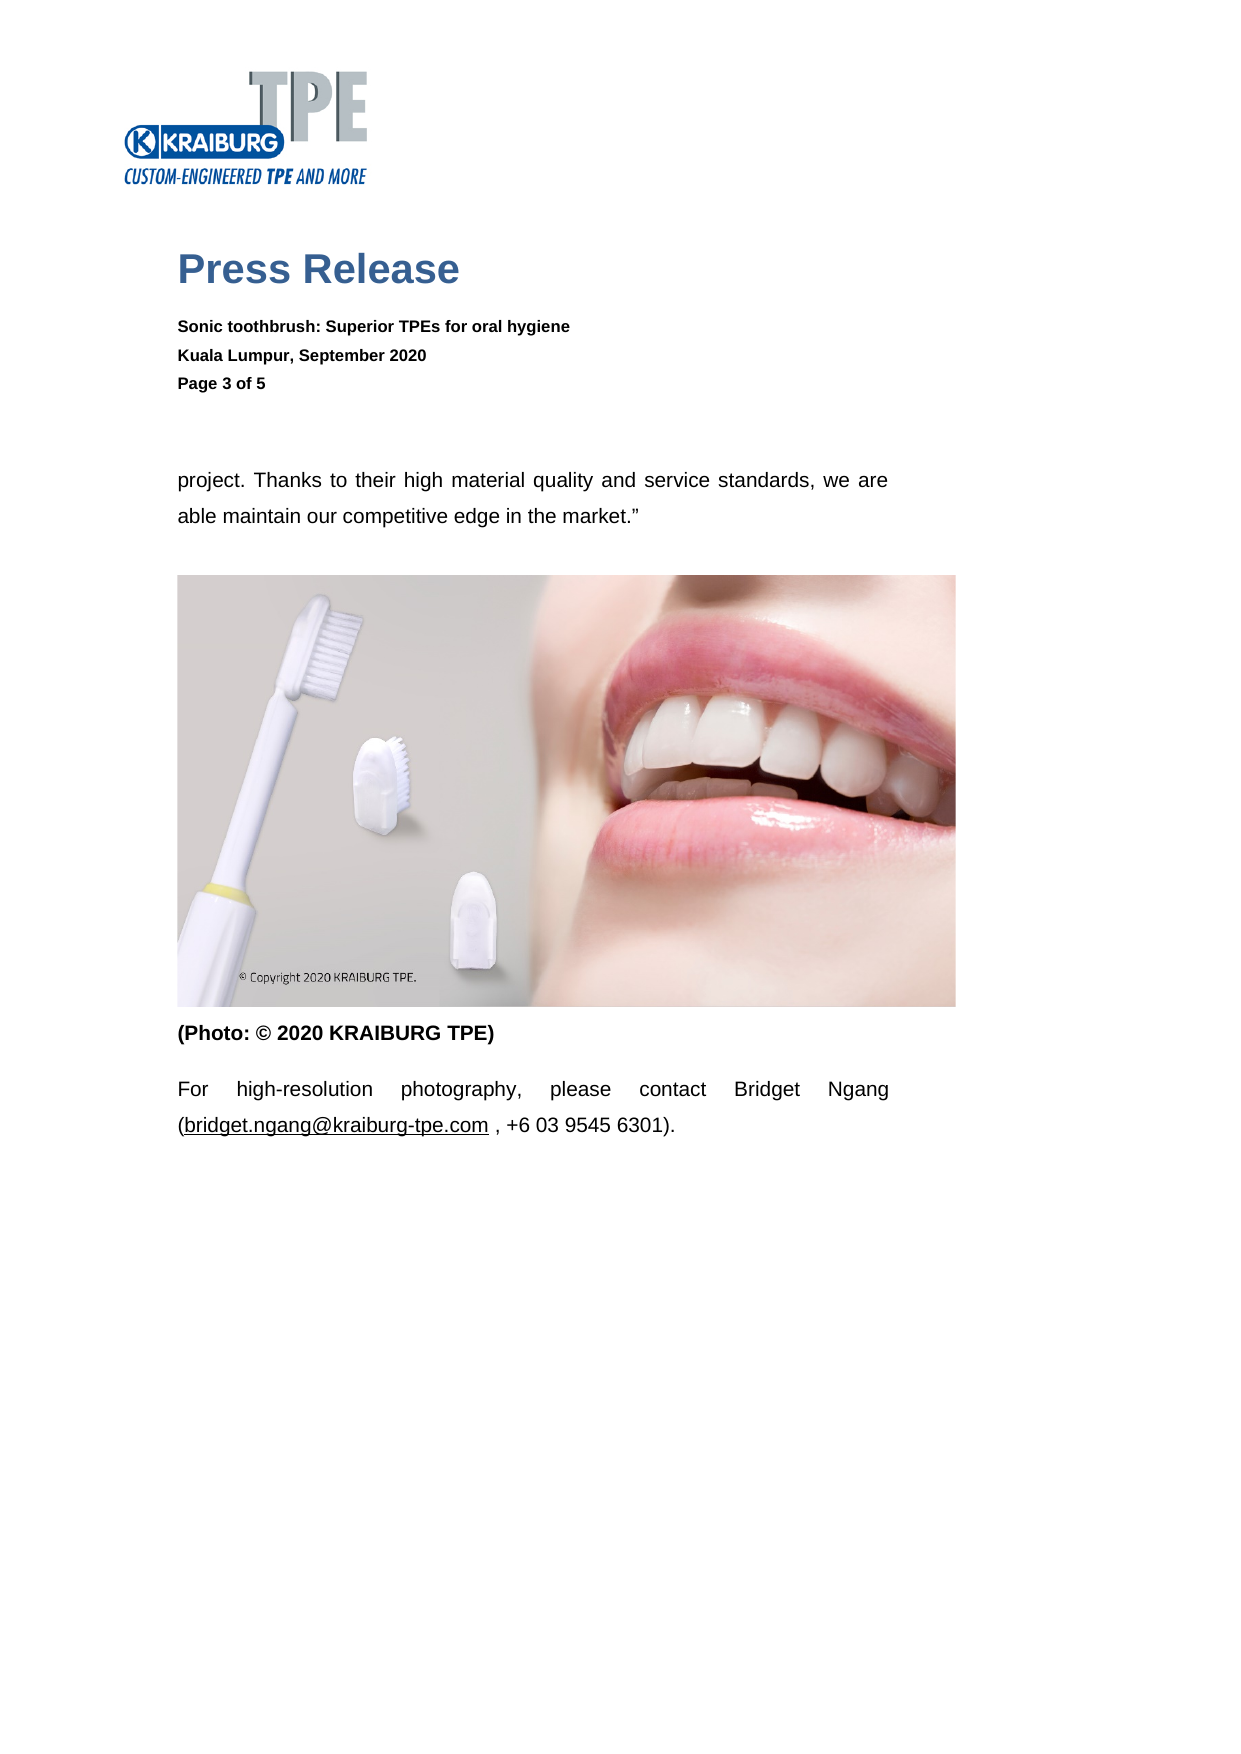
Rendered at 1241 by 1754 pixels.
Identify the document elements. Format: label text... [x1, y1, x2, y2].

picture [177, 575, 956, 1007]
text (Photo: © 2020 KRAIBURG TPE) [177, 1021, 889, 1044]
text For high-resolution photography, please contact Bridget Ngang (bridget.ngang@kraiburg-tpe.com , +6 03 9545 6301). [177, 1077, 889, 1137]
picture [112, 55, 379, 200]
